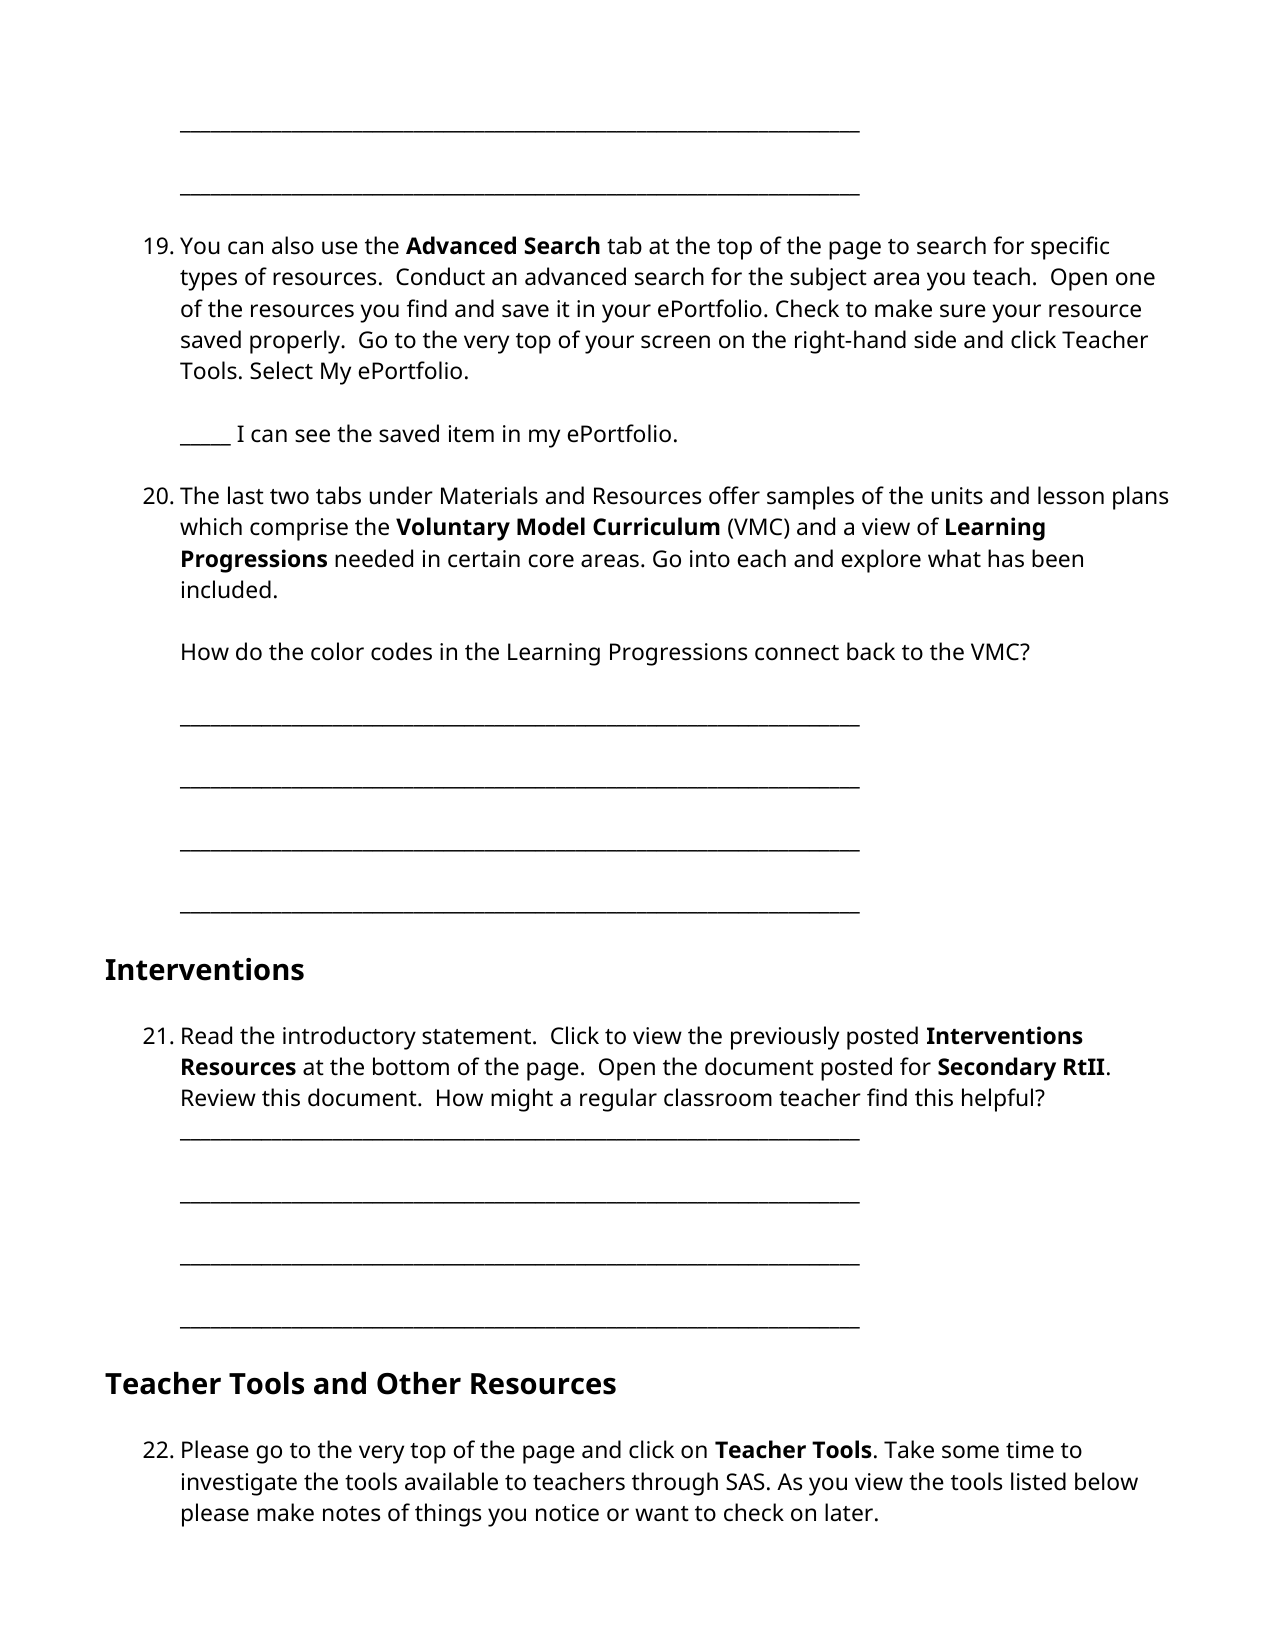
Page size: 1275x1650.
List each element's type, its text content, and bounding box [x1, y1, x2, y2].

list ___________________________________________________________________ [180, 824, 1170, 855]
list ___________________________________________________________________ [180, 699, 1170, 730]
list ___________________________________________________________________ [180, 1113, 1170, 1145]
text _____ I can see the saved item in my ePortfolio. [105, 417, 1170, 449]
text Teacher Tools and Other Resources [105, 1363, 1170, 1403]
list You can also use the Advanced Search tab at the top of the page to search for specific types of resources. Conduct an advanced search for the subject area you teach. Open one of the resources you find and save it in your ePortfolio. Check to make sure your resource saved properly. Go to the very top of your screen on the right-hand side and click Teacher Tools. Select My ePortfolio. [142, 230, 1170, 386]
text ___________________________________________________________________ [105, 167, 1170, 199]
text Interventions [105, 949, 1170, 988]
list How do the color codes in the Learning Progressions connect back to the VMC? [180, 636, 1170, 667]
list The last two tabs under Materials and Resources offer samples of the units and lesson plans which comprise the Voluntary Model Curriculum (VMC) and a view of Learning Progressions needed in certain core areas. Go into each and explore what has been included. [142, 480, 1170, 605]
text ___________________________________________________________________ [105, 105, 1170, 136]
text ___________________________________________________________________ [105, 1238, 1170, 1270]
list Please go to the very top of the page and click on Teacher Tools. Take some time to investigate the tools available to teachers through SAS. As you view the tools listed below please make notes of things you notice or want to check on later. [142, 1434, 1170, 1528]
text ___________________________________________________________________ [105, 1301, 1170, 1332]
text ___________________________________________________________________ [105, 1176, 1170, 1207]
list ___________________________________________________________________ [180, 886, 1170, 917]
list ___________________________________________________________________ [180, 761, 1170, 792]
list Read the introductory statement. Click to view the previously posted Interventions Resources at the bottom of the page. Open the document posted for Secondary RtII. Review this document. How might a regular classroom teacher find this helpful? [142, 1020, 1170, 1113]
